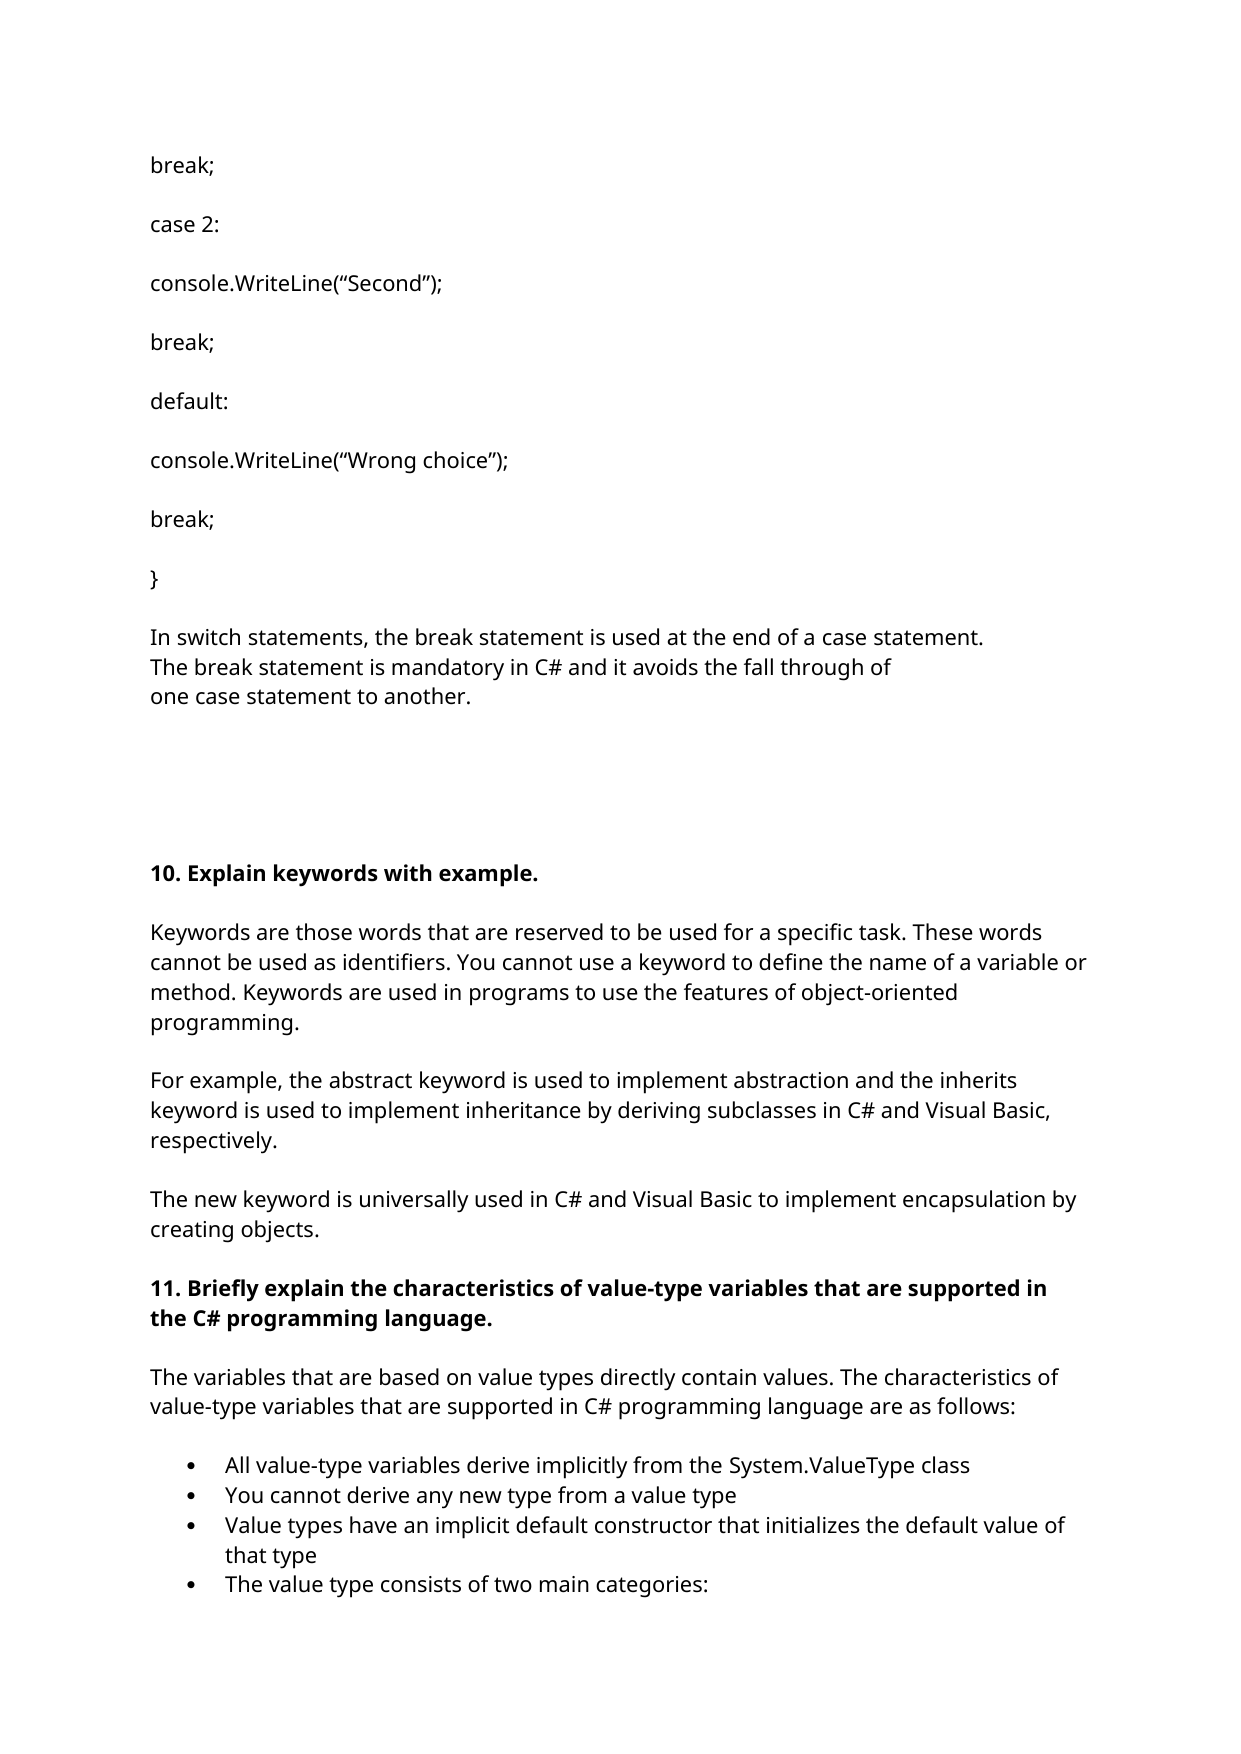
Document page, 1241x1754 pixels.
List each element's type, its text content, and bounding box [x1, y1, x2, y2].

text The new keyword is universally used in C# and Visual Basic to implement encapsulation by creating objects. [150, 1184, 1090, 1243]
text default: [150, 386, 1090, 416]
text console.WriteLine(“Wrong choice”); [150, 445, 1090, 474]
text console.WriteLine(“Second”); [150, 268, 1090, 298]
text } [150, 563, 1090, 592]
list All value-type variables derive implicitly from the System.ValueType class [187, 1450, 1090, 1480]
list You cannot derive any new type from a value type [187, 1480, 1090, 1510]
text break; [150, 504, 1090, 533]
text 10. Explain keywords with example. [150, 858, 1090, 888]
text In switch statements, the break statement is used at the end of a case statement. The break statement is mandatory in C# and it avoids the fall through of one case statement to another. [150, 622, 1090, 711]
text case 2: [150, 209, 1090, 239]
text 11. Briefly explain the characteristics of value-type variables that are supported in the C# programming language. [150, 1273, 1090, 1332]
list Value types have an implicit default constructor that initializes the default value of that type [187, 1510, 1090, 1569]
text Keywords are those words that are reserved to be used for a specific task. These words cannot be used as identifiers. You cannot use a keyword to define the name of a variable or method. Keywords are used in programs to use the features of object-oriented programming. [150, 917, 1090, 1036]
text break; [150, 150, 1090, 180]
text break; [150, 327, 1090, 357]
text The variables that are based on value types directly contain values. The characteristics of value-type variables that are supported in C# programming language are as follows: [150, 1361, 1090, 1421]
list The value type consists of two main categories: [187, 1569, 1090, 1599]
text For example, the abstract keyword is used to implement abstraction and the inherits keyword is used to implement inheritance by deriving subclasses in C# and Visual Basic, respectively. [150, 1065, 1090, 1155]
